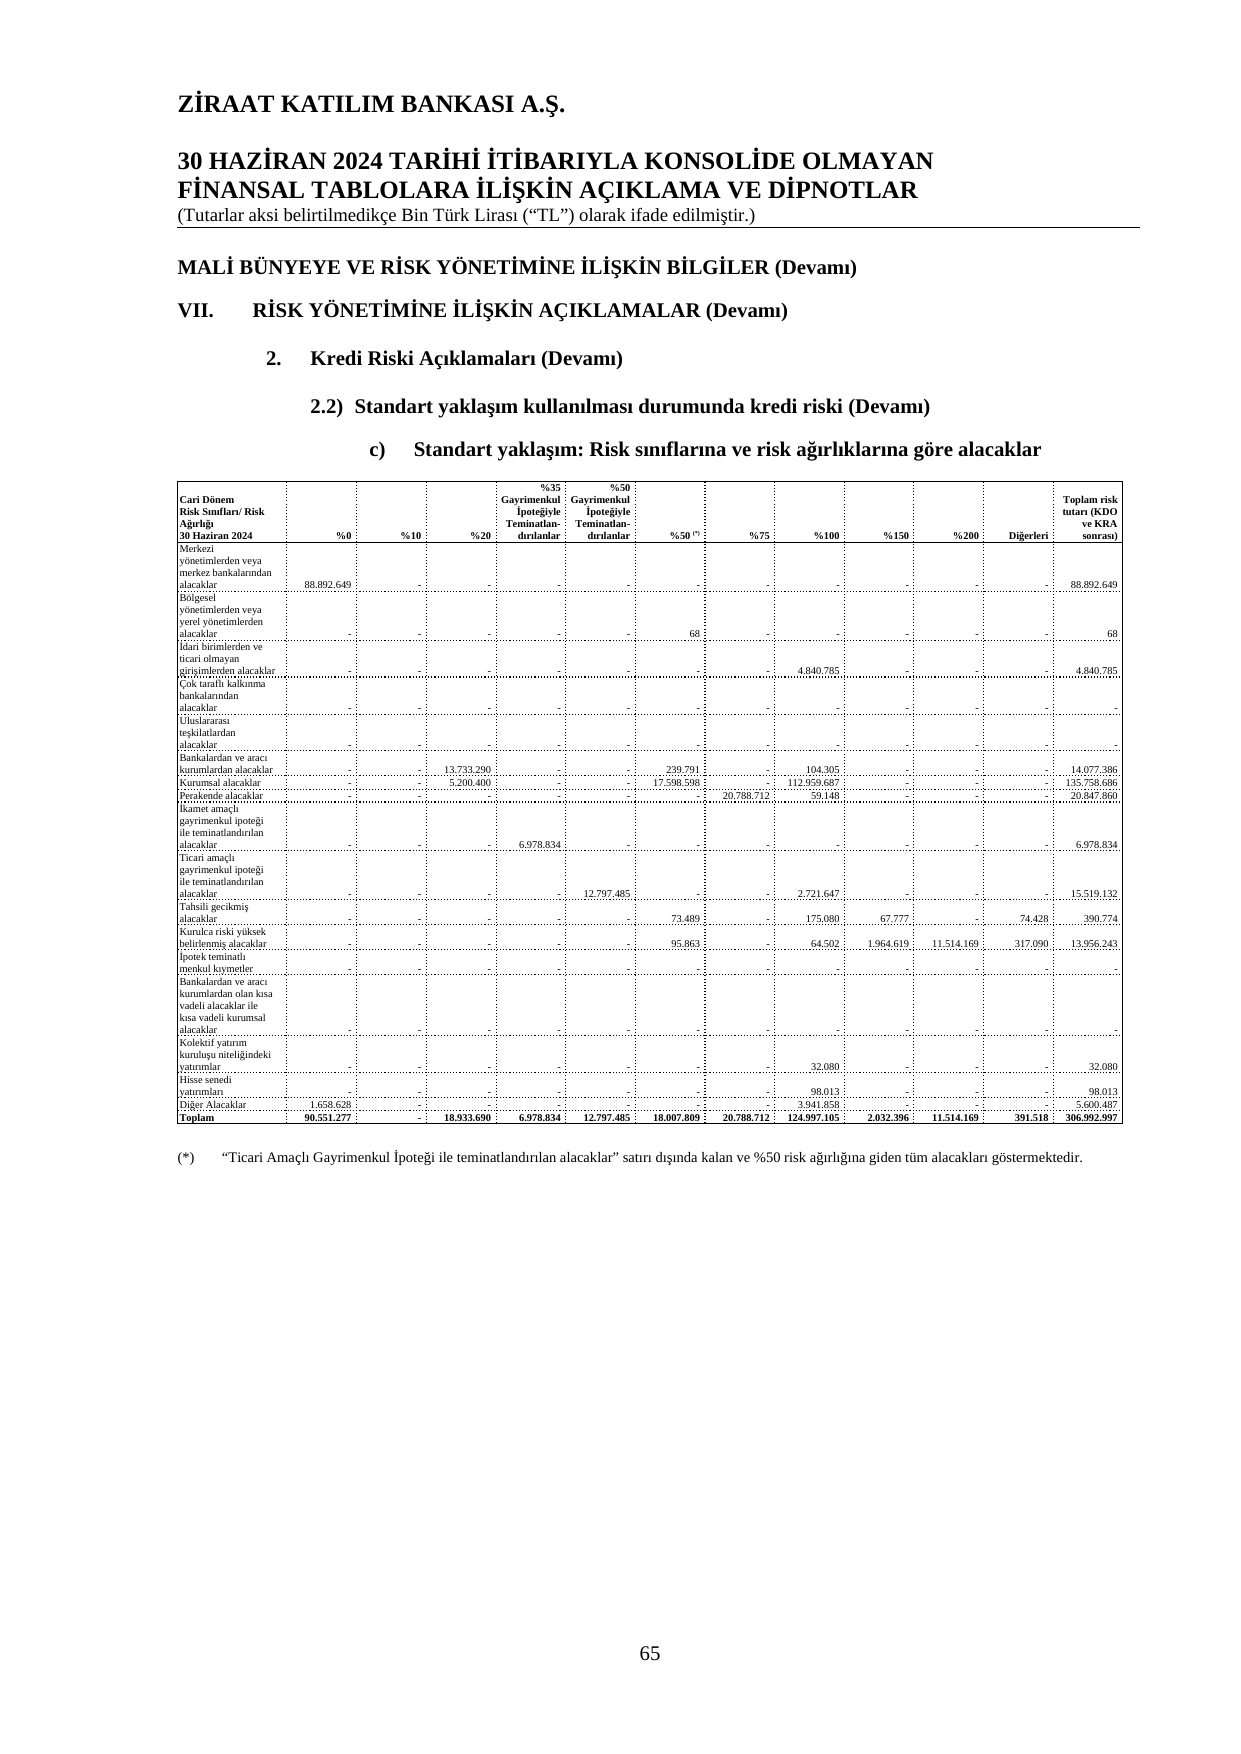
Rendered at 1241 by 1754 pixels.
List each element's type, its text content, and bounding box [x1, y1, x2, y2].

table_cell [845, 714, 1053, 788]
text (*) “Ticari Amaçlı Gayrimenkul İpoteği ile teminatlandırılan alacaklar” satırı dışında kalan ve %50 risk ağırlığına giden tüm alacakları göstermektedir. [177, 1148, 1122, 1165]
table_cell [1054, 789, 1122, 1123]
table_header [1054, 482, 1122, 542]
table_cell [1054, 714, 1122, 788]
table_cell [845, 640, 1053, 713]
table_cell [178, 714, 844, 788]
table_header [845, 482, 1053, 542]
text 2.2) Standart yaklaşım kullanılması durumunda kredi riski (Devamı) [310, 394, 1122, 418]
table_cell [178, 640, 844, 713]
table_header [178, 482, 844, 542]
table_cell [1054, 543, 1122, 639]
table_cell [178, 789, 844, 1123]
text c) Standart yaklaşım: Risk sınıflarına ve risk ağırlıklarına göre alacaklar [369, 437, 1122, 461]
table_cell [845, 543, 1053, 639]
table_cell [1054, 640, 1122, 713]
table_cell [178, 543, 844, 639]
list RİSK YÖNETİMİNE İLİŞKİN AÇIKLAMALAR (Devamı) [177, 298, 1122, 322]
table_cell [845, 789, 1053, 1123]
list Kredi Riski Açıklamaları (Devamı) [266, 346, 1122, 370]
text MALİ BÜNYEYE VE RİSK YÖNETİMİNE İLİŞKİN BİLGİLER (Devamı) [177, 255, 1126, 279]
